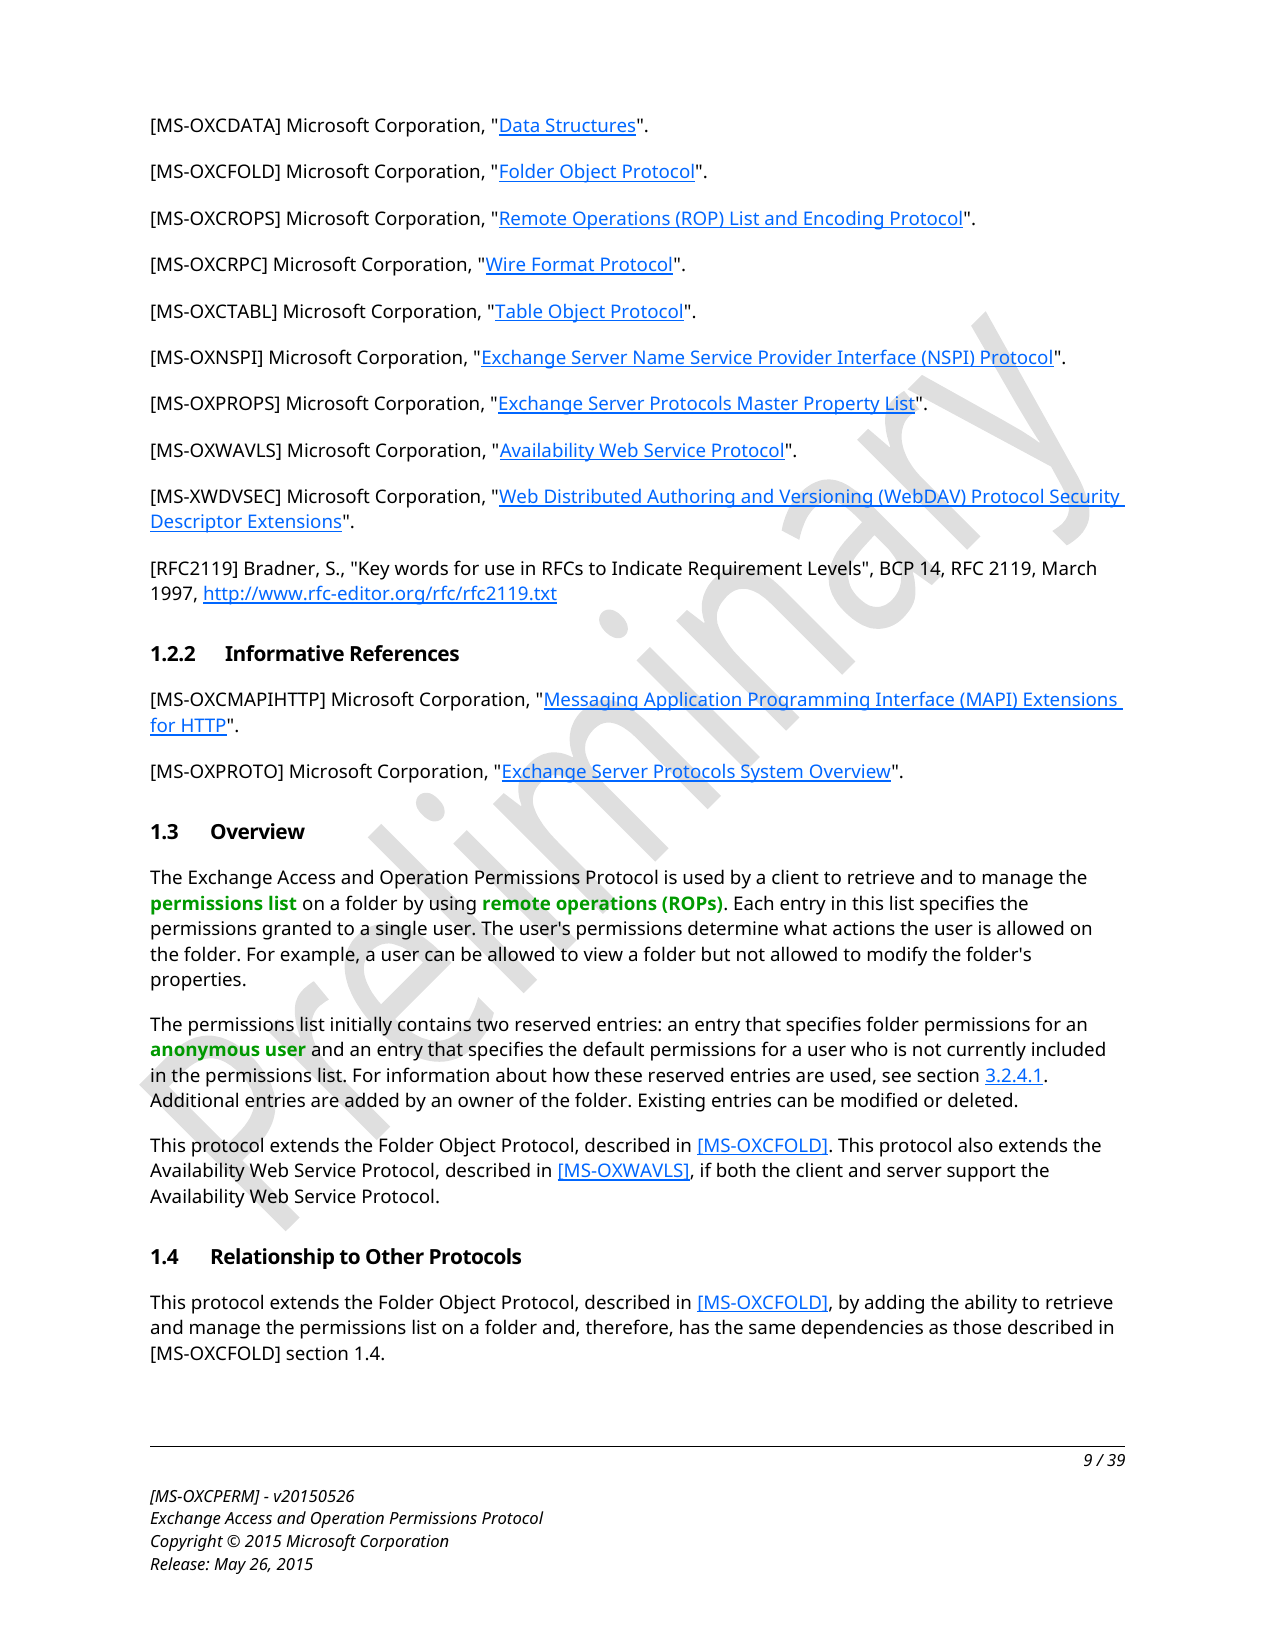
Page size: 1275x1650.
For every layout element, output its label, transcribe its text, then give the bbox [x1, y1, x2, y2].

text [MS-OXPROPS] Microsoft Corporation, "Exchange Server Protocols Master Property List". [150, 391, 1125, 416]
text [MS-OXCTABL] Microsoft Corporation, "Table Object Protocol". [150, 298, 1125, 323]
text The permissions list initially contains two reserved entries: an entry that specifies folder permissions for an anonymous user and an entry that specifies the default permissions for a user who is not currently included in the permissions list. For information about how these reserved entries are used, see section 3.2.4.1. Additional entries are added by an owner of the folder. Existing entries can be modified or deleted. [150, 1011, 1125, 1113]
subtitle Informative References [150, 639, 1125, 668]
subtitle Overview [150, 817, 1125, 846]
text [RFC2119] Bradner, S., "Key words for use in RFCs to Indicate Requirement Levels", BCP 14, RFC 2119, March 1997, http://www.rfc-editor.org/rfc/rfc2119.txt [150, 555, 1125, 606]
text [MS-OXWAVLS] Microsoft Corporation, "Availability Web Service Protocol". [150, 437, 1125, 462]
text [MS-XWDVSEC] Microsoft Corporation, "Web Distributed Authoring and Versioning (WebDAV) Protocol Security Descriptor Extensions". [150, 483, 1125, 534]
text [MS-OXNSPI] Microsoft Corporation, "Exchange Server Name Service Provider Interface (NSPI) Protocol". [150, 344, 1125, 370]
text [MS-OXCRPC] Microsoft Corporation, "Wire Format Protocol". [150, 252, 1125, 277]
text [MS-OXPROTO] Microsoft Corporation, "Exchange Server Protocols System Overview". [150, 759, 1125, 784]
text [MS-OXCDATA] Microsoft Corporation, "Data Structures". [150, 112, 1125, 138]
subtitle Relationship to Other Protocols [150, 1242, 1125, 1270]
text This protocol extends the Folder Object Protocol, described in [MS-OXCFOLD]. This protocol also extends the Availability Web Service Protocol, described in [MS-OXWAVLS], if both the client and server support the Availability Web Service Protocol. [150, 1132, 1125, 1208]
text [MS-OXCFOLD] Microsoft Corporation, "Folder Object Protocol". [150, 159, 1125, 184]
text [MS-OXCMAPIHTTP] Microsoft Corporation, "Messaging Application Programming Interface (MAPI) Extensions for HTTP". [150, 687, 1125, 738]
text This protocol extends the Folder Object Protocol, described in [MS-OXCFOLD], by adding the ability to retrieve and manage the permissions list on a folder and, therefore, has the same dependencies as those described in [MS-OXCFOLD] section 1.4. [150, 1289, 1125, 1366]
text [MS-OXCROPS] Microsoft Corporation, "Remote Operations (ROP) List and Encoding Protocol". [150, 205, 1125, 231]
text The Exchange Access and Operation Permissions Protocol is used by a client to retrieve and to manage the permissions list on a folder by using remote operations (ROPs). Each entry in this list specifies the permissions granted to a single user. The user's permissions determine what actions the user is allowed on the folder. For example, a user can be allowed to view a folder but not allowed to modify the folder's properties. [150, 865, 1125, 992]
